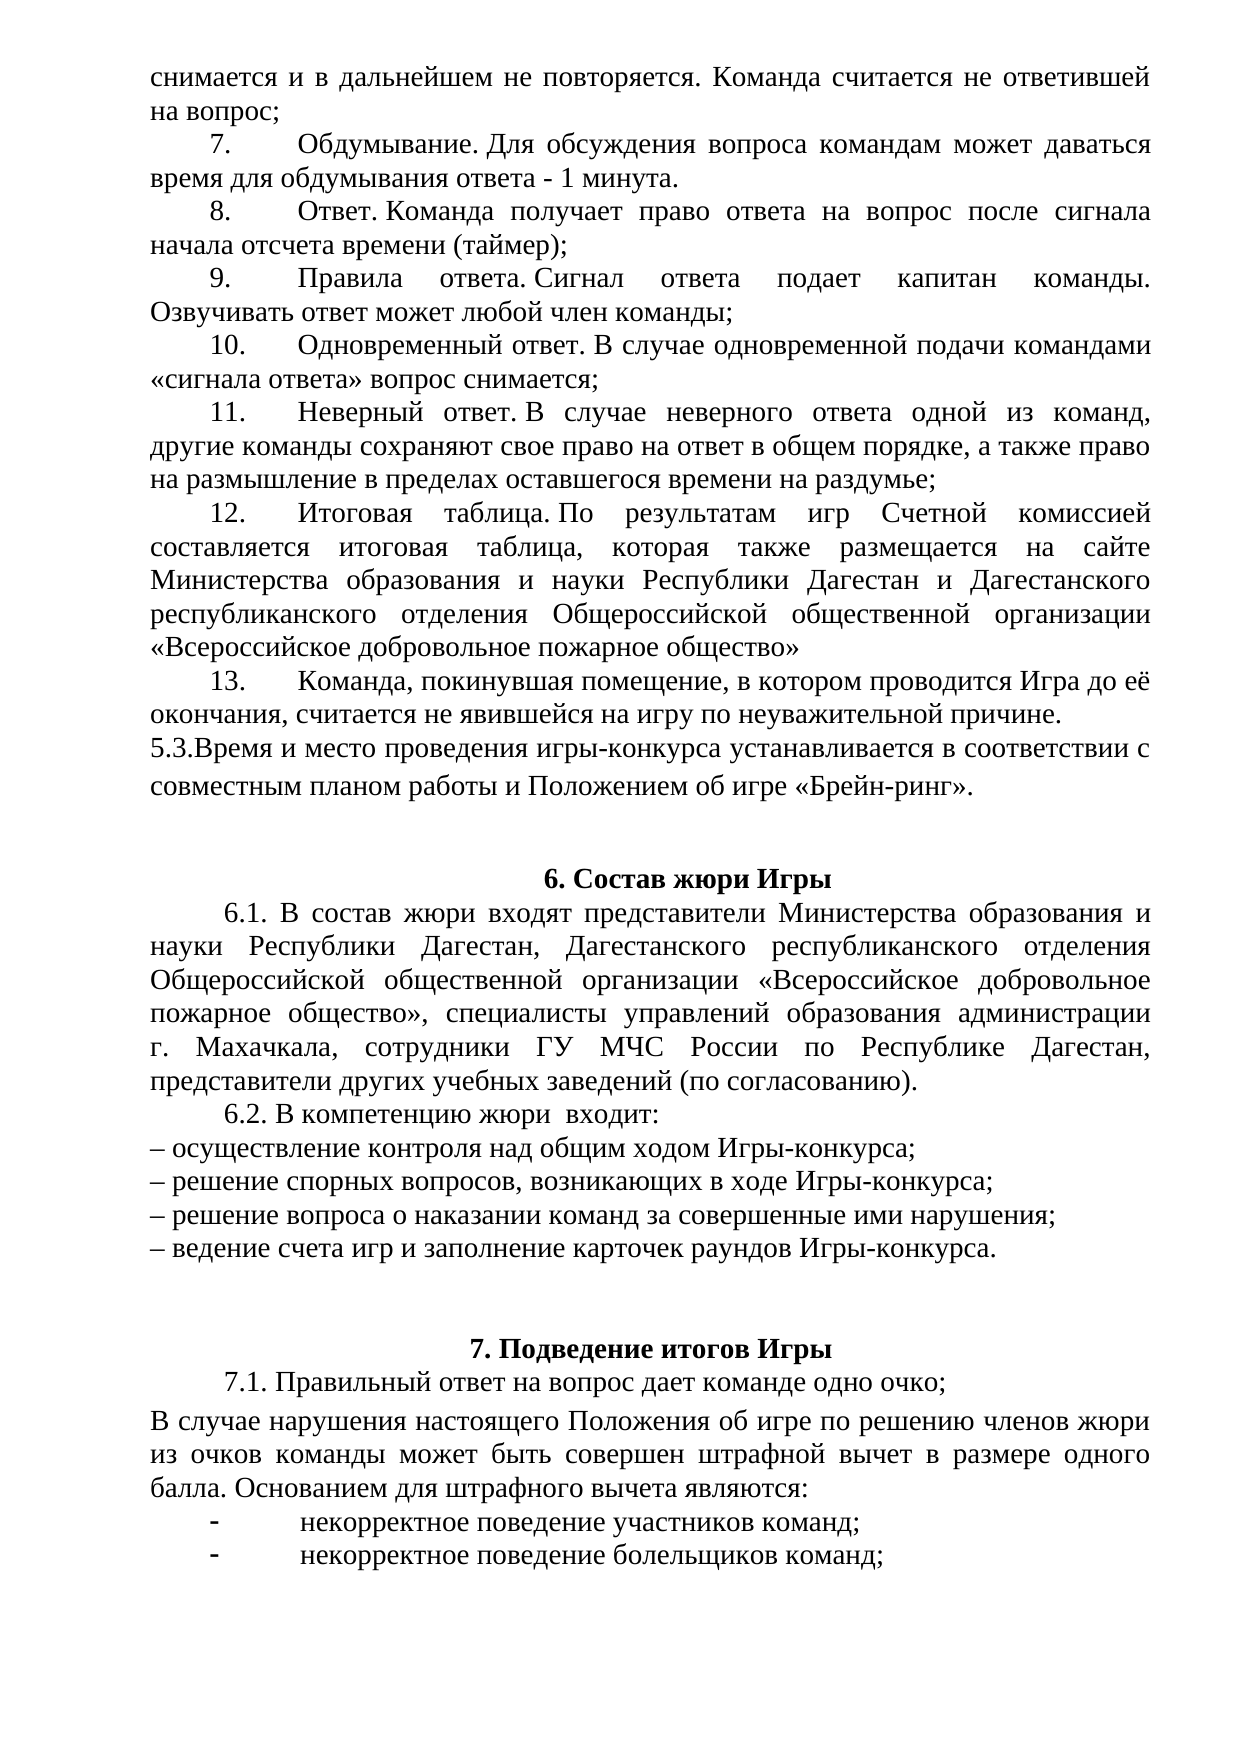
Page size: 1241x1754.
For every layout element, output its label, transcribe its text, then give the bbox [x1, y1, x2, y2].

list Одновременный ответ. В случае одновременной подачи командами «сигнала ответа» вопрос снимается; [150, 327, 1152, 394]
list Обдумывание. Для обсуждения вопроса командам может даваться время для обдумывания ответа - 1 минута. [150, 126, 1152, 193]
list некорректное поведение участников команд; [150, 1504, 1152, 1537]
text – осуществление контроля над общим ходом Игры-конкурса; [150, 1130, 1152, 1163]
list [150, 59, 1152, 126]
text – решение вопроса о наказании команд за совершенные ими нарушения; [150, 1197, 1152, 1230]
list Итоговая таблица. По результатам игр Счетной комиссией составляется итоговая таблица, которая также размещается на сайте Министерства образования и науки Республики Дагестан и Дагестанского республиканского отделения Общероссийской общественной организации «Всероссийское добровольное пожарное общество» [150, 495, 1152, 663]
text 7.1. Правильный ответ на вопрос дает команде одно очко; [150, 1364, 1152, 1398]
text 7. Подведение итогов Игры [150, 1331, 1152, 1364]
list некорректное поведение болельщиков команд; [150, 1537, 1152, 1571]
text 6.2. В компетенцию жюри входит: [150, 1096, 1152, 1130]
text 6.1. В состав жюри входят представители Министерства образования и науки Республики Дагестан, Дагестанского республиканского отделения Общероссийской общественной организации «Всероссийское добровольное пожарное общество», специалисты управлений образования администрации г. Махачкала, сотрудники ГУ МЧС России по Республике Дагестан, представители других учебных заведений (по согласованию). [150, 895, 1152, 1096]
list Команда, покинувшая помещение, в котором проводится Игра до её окончания, считается не явившейся на игру по неуважительной причине. [150, 663, 1152, 730]
text 5.3.Время и место проведения игры-конкурса устанавливается в соответствии с совместным планом работы и Положением об игре «Брейн-ринг». [150, 730, 1152, 802]
text 6. Состав жюри Игры [224, 861, 1152, 895]
text В случае нарушения настоящего Положения об игре по решению членов жюри из очков команды может быть совершен штрафной вычет в размере одного балла. Основанием для штрафного вычета являются: [150, 1403, 1152, 1504]
list Правила ответа. Сигнал ответа подает капитан команды. Озвучивать ответ может любой член команды; [150, 260, 1152, 327]
text – решение спорных вопросов, возникающих в ходе Игры-конкурса; [150, 1163, 1152, 1197]
list Ответ. Команда получает право ответа на вопрос после сигнала начала отсчета времени (таймер); [150, 193, 1152, 260]
list Неверный ответ. В случае неверного ответа одной из команд, другие команды сохраняют свое право на ответ в общем порядке, а также право на размышление в пределах оставшегося времени на раздумье; [150, 394, 1152, 495]
text – ведение счета игр и заполнение карточек раундов Игры-конкурса. [150, 1230, 1152, 1264]
